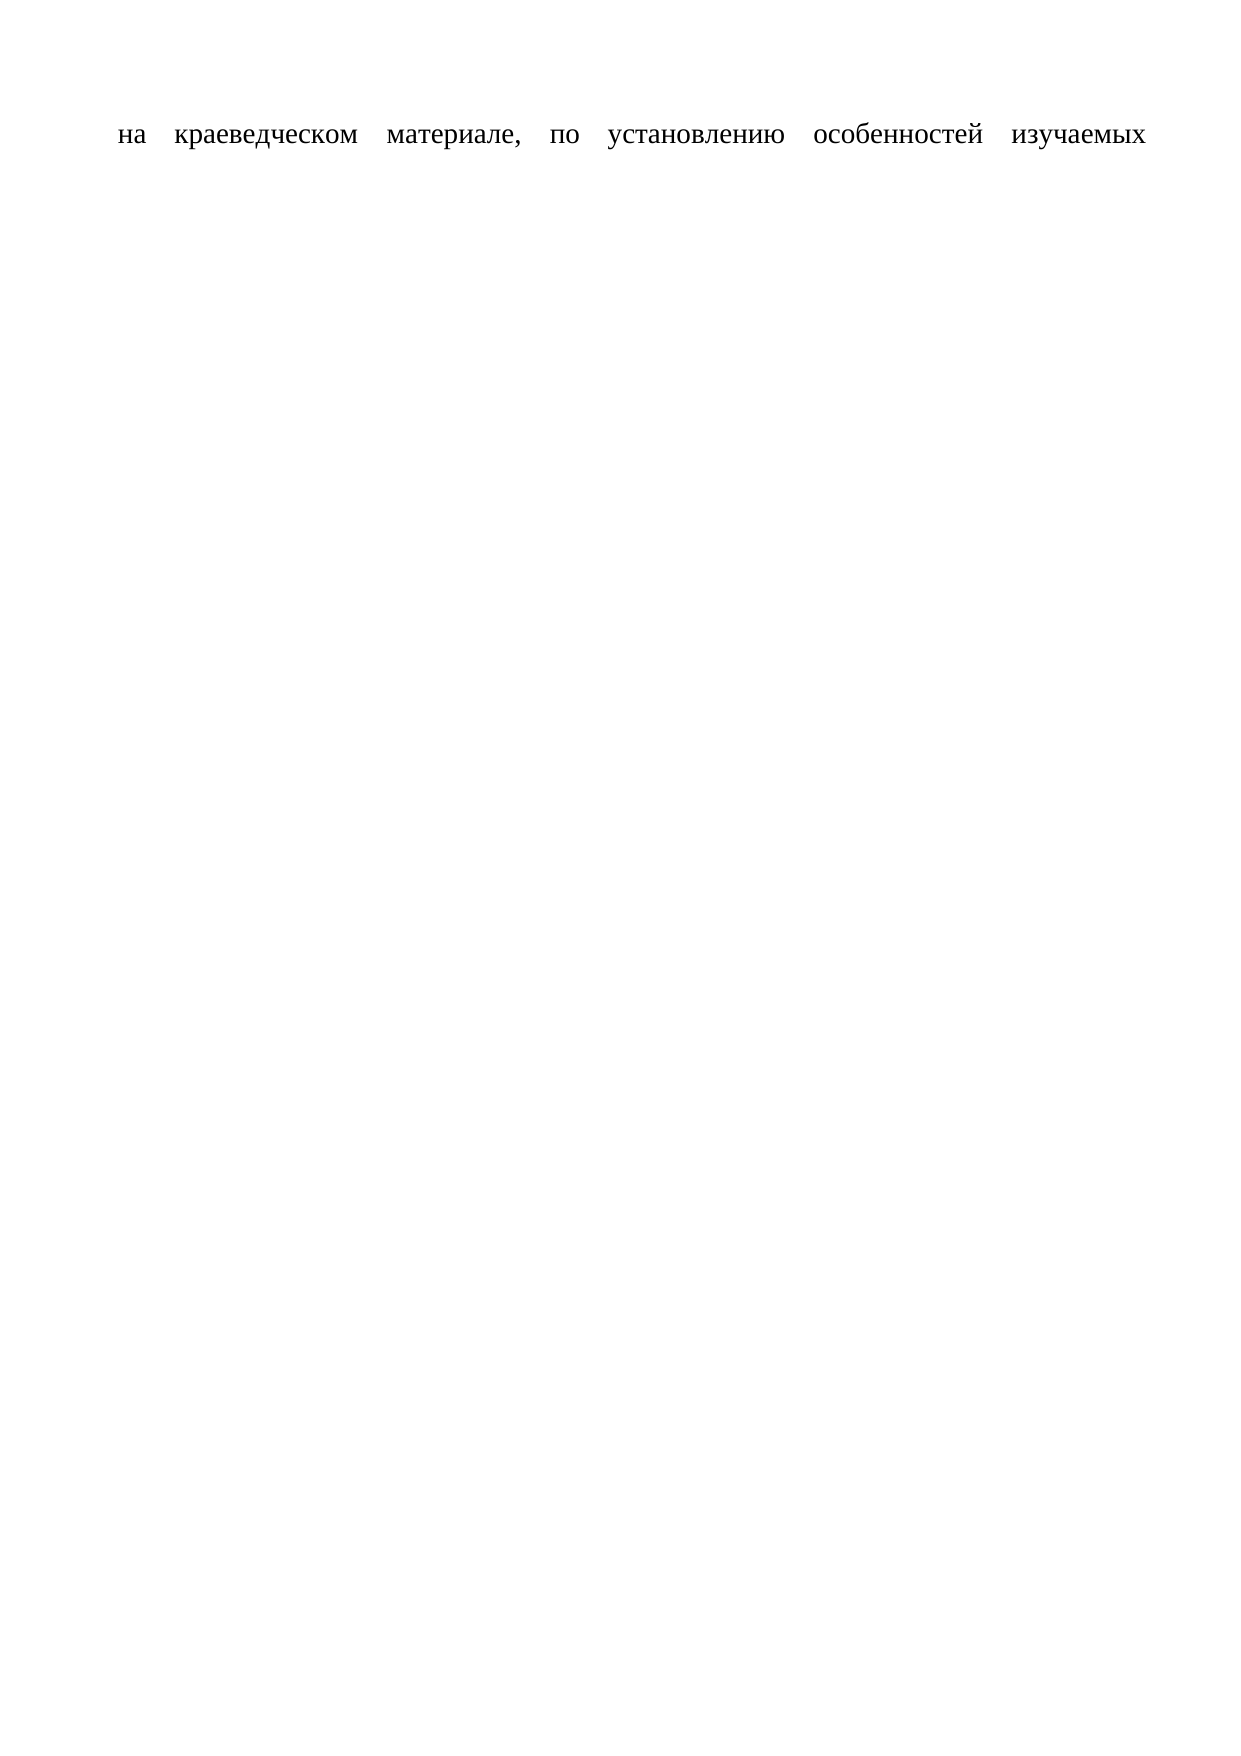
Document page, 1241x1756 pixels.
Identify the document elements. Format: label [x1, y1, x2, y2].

text [118, 117, 1151, 150]
